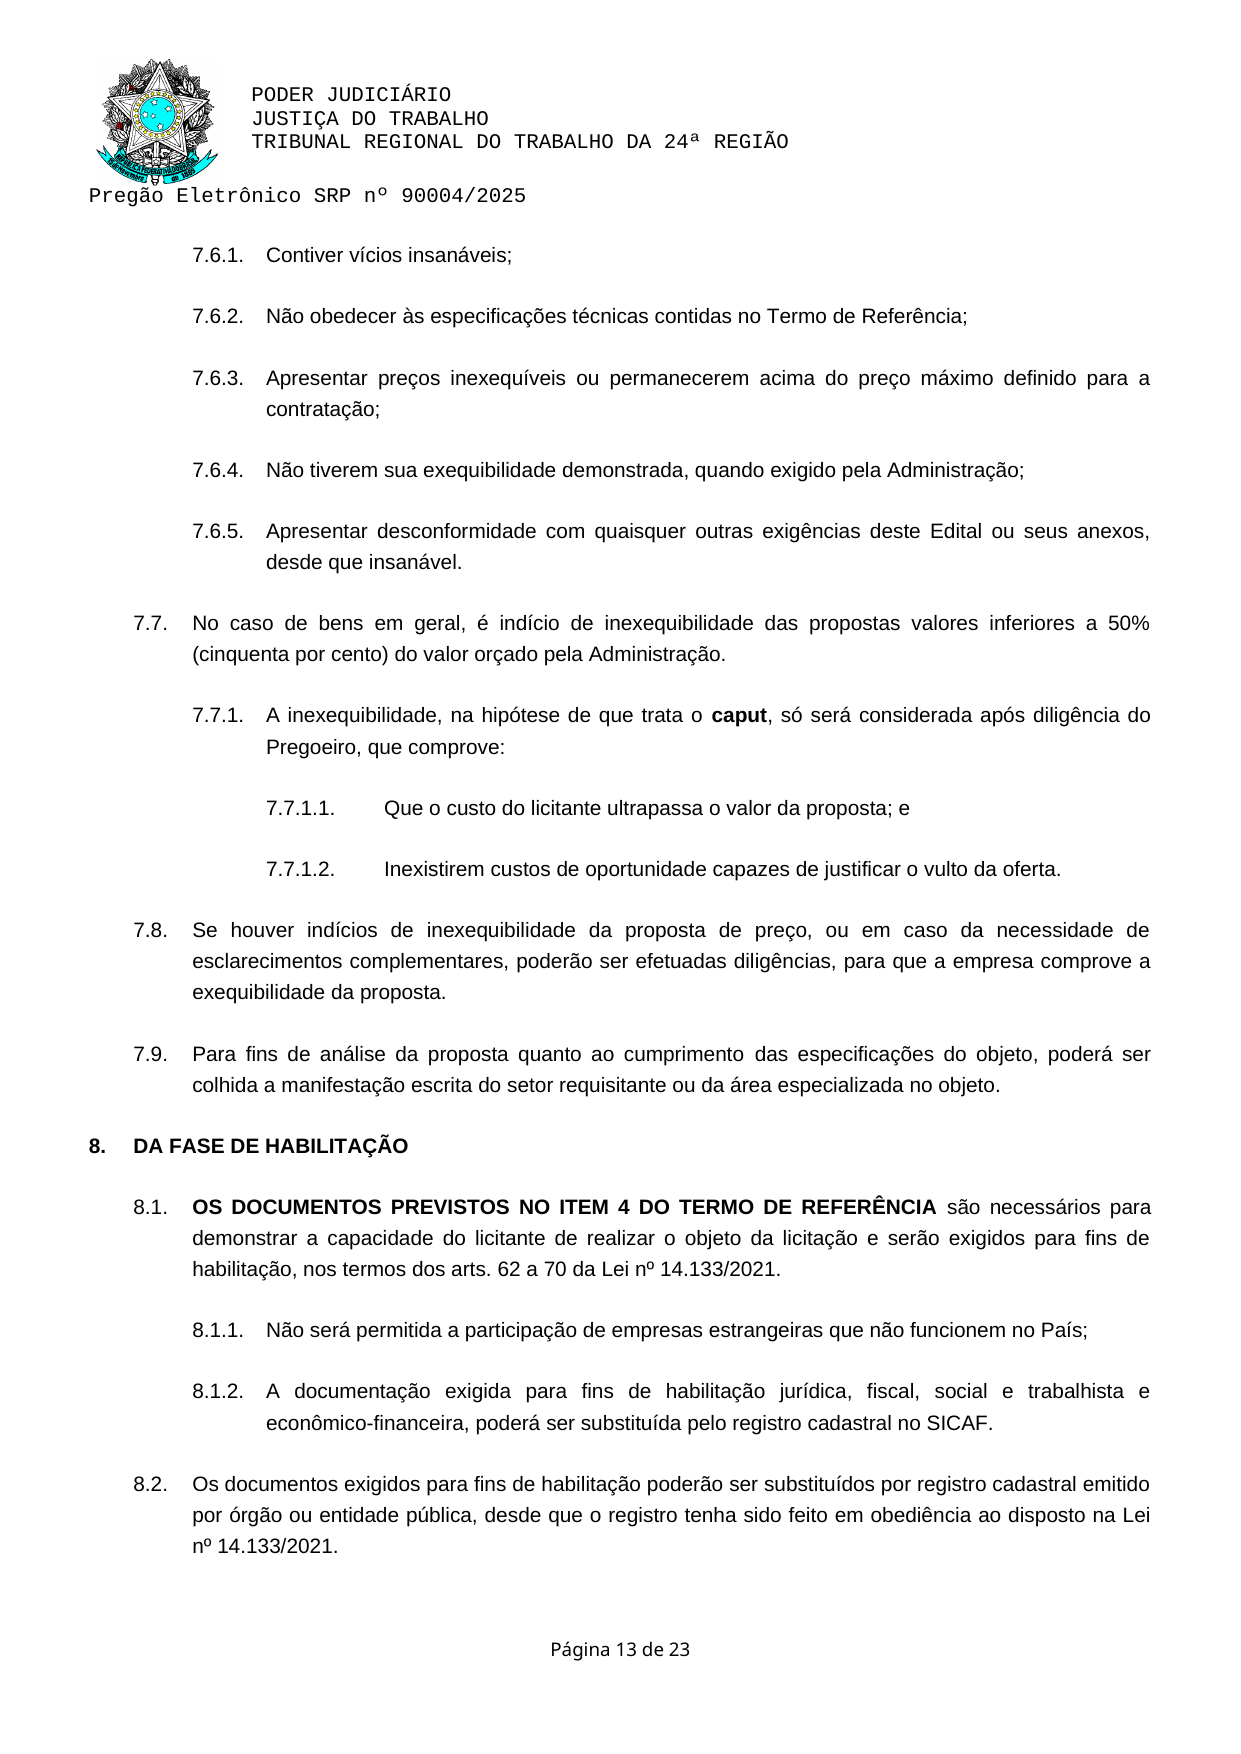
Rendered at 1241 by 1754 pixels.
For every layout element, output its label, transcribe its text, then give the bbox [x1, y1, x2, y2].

list Contiver vícios insanáveis; [192, 243, 1152, 267]
list Apresentar desconformidade com quaisquer outras exigências deste Edital ou seus anexos, desde que insanável. [192, 519, 1152, 574]
list A documentação exigida para fins de habilitação jurídica, fiscal, social e trabalhista e econômico-ﬁnanceira, poderá ser substituída pelo registro cadastral no SICAF. [192, 1379, 1152, 1434]
picture [96, 59, 220, 186]
text Os documentos exigidos para fins de habilitação poderão ser substituídos por registro cadastral emitido por órgão ou entidade pública, desde que o registro tenha sido feito em obediência ao disposto na Lei nº 14.133/2021. [133, 1472, 1152, 1558]
text OS DOCUMENTOS PREVISTOS NO ITEM 4 DO TERMO DE REFERÊNCIA são necessários para demonstrar a capacidade do licitante de realizar o objeto da licitação e serão exigidos para fins de habilitação, nos termos dos arts. 62 a 70 da Lei nº 14.133/2021. [133, 1195, 1152, 1281]
text Se houver indícios de inexequibilidade da proposta de preço, ou em caso da necessidade de esclarecimentos complementares, poderão ser efetuadas diligências, para que a empresa comprove a exequibilidade da proposta. [133, 918, 1152, 1004]
text Que o custo do licitante ultrapassa o valor da proposta; e [266, 796, 1152, 819]
text No caso de bens em geral, é indício de inexequibilidade das propostas valores inferiores a 50% (cinquenta por cento) do valor orçado pela Administração. [133, 611, 1152, 666]
text Inexistirem custos de oportunidade capazes de justificar o vulto da oferta. [266, 857, 1152, 881]
list Não será permitida a participação de empresas estrangeiras que não funcionem no País; [192, 1318, 1152, 1342]
list Não obedecer às especificações técnicas contidas no Termo de Referência; [192, 304, 1152, 328]
list A inexequibilidade, na hipótese de que trata o caput, só será considerada após diligência do Pregoeiro, que comprove: [192, 703, 1152, 758]
text DA FASE DE HABILITAÇÃO [89, 1134, 1152, 1158]
list Apresentar preços inexequíveis ou permanecerem acima do preço máximo definido para a contratação; [192, 365, 1152, 420]
text Para fins de análise da proposta quanto ao cumprimento das especificações do objeto, poderá ser colhida a manifestação escrita do setor requisitante ou da área especializada no objeto. [133, 1041, 1152, 1096]
list Não tiverem sua exequibilidade demonstrada, quando exigido pela Administração; [192, 458, 1152, 482]
